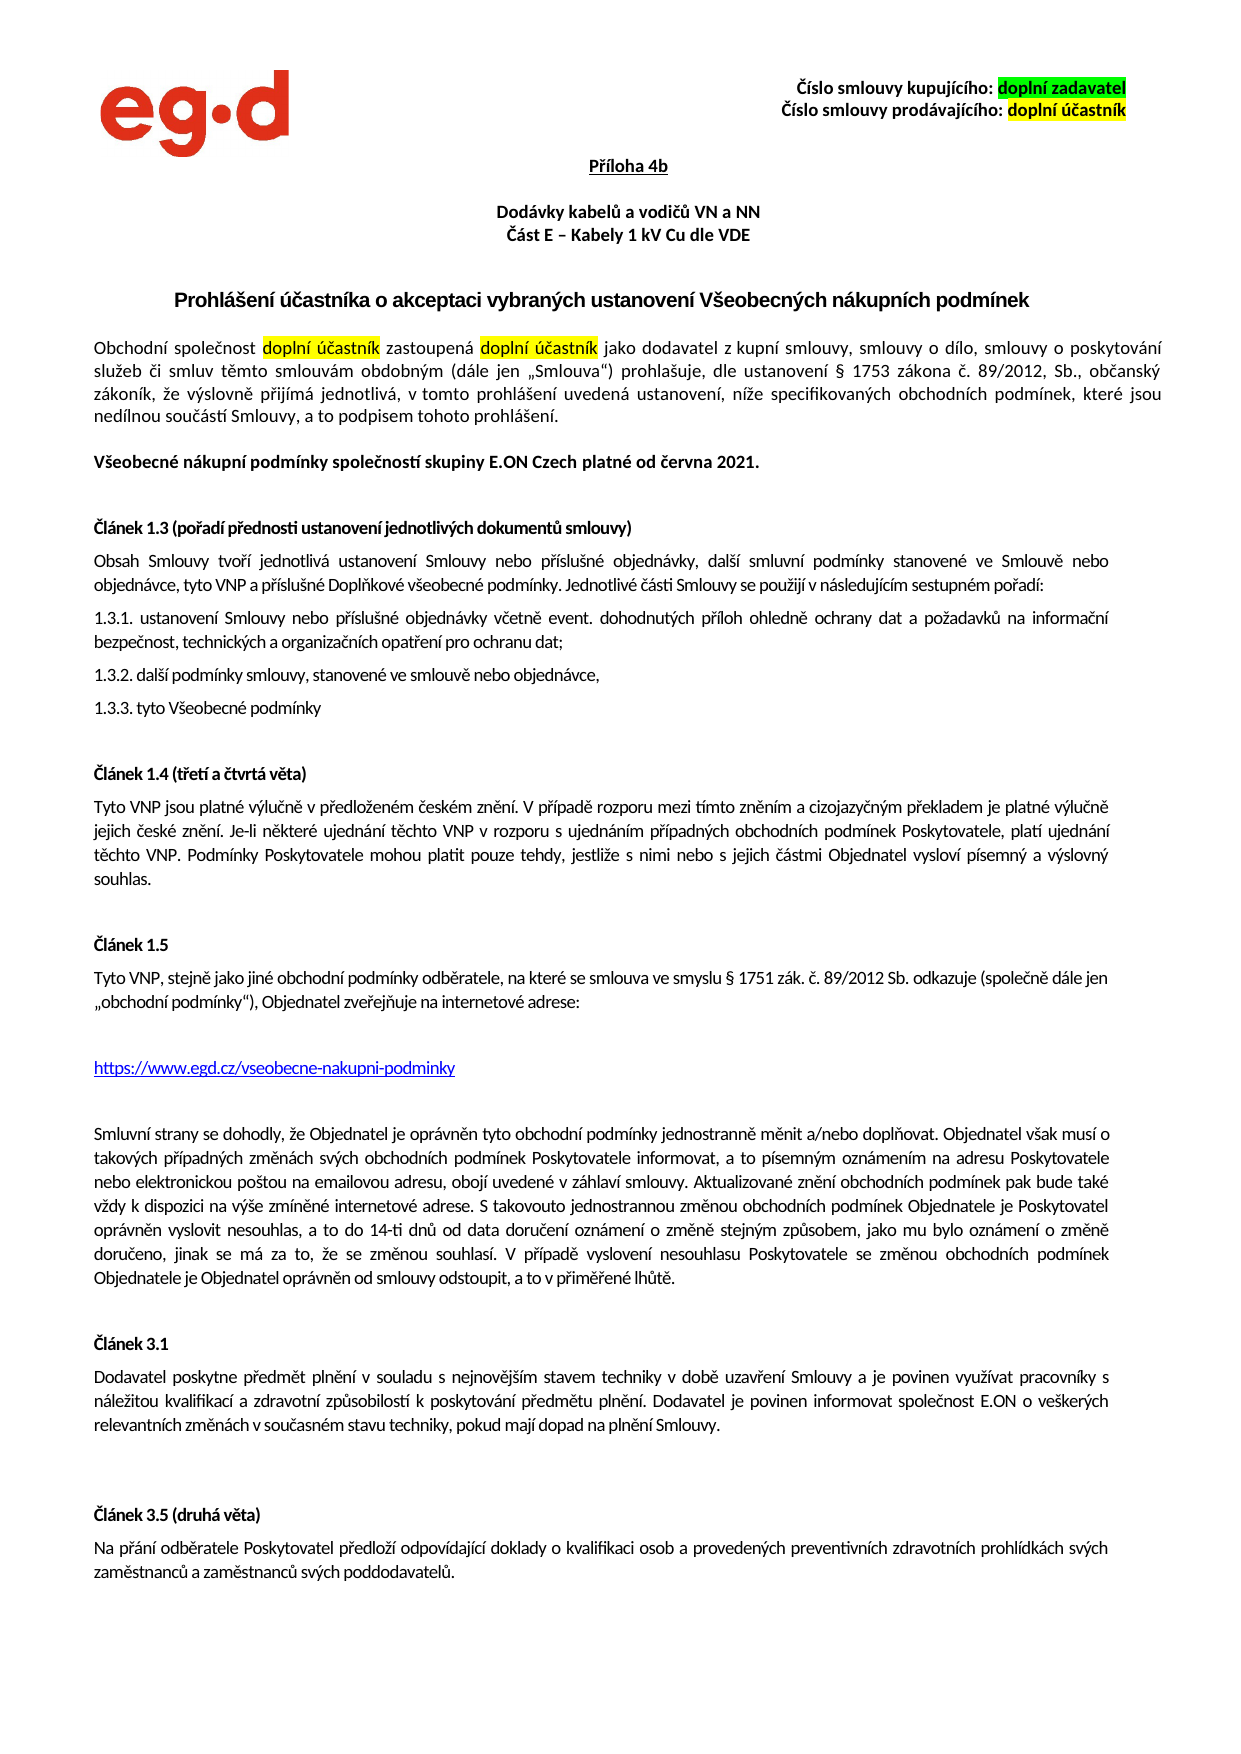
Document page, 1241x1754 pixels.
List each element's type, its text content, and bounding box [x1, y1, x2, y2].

text Článek 1.3 (pořadí přednosti ustanovení jednotlivých dokumentů smlouvy) [94, 515, 1110, 539]
text 1.3.3. tyto Všeobecné podmínky [94, 695, 1110, 719]
text 1.3.2. další podmínky smlouvy, stanovené ve smlouvě nebo objednávce, [94, 662, 1110, 686]
text Dodavatel poskytne předmět plnění v souladu s nejnovějším stavem techniky v době uzavření Smlouvy a je povinen využívat pracovníky s náležitou kvalifikací a zdravotní způsobilostí k poskytování předmětu plnění. Dodavatel je povinen informovat společnost E.ON o veškerých relevantních změnách v současném stavu techniky, pokud mají dopad na plnění Smlouvy. [94, 1364, 1110, 1436]
text Článek 1.4 (třetí a čtvrtá věta) [94, 761, 1110, 785]
text Prohlášení účastníka o akceptaci vybraných ustanovení Všeobecných nákupních podmínek [94, 288, 1110, 312]
text Všeobecné nákupní podmínky společností skupiny E.ON Czech platné od června 2021. [94, 450, 1163, 473]
text Dodávky kabelů a vodičů VN a NN [94, 200, 1163, 223]
text Tyto VNP, stejně jako jiné obchodní podmínky odběratele, na které se smlouva ve smyslu § 1751 zák. č. 89/2012 Sb. odkazuje (společně dále jen „obchodní podmínky“), Objednatel zveřejňuje na internetové adrese: [94, 965, 1110, 1013]
text Obsah Smlouvy tvoří jednotlivá ustanovení Smlouvy nebo příslušné objednávky, další smluvní podmínky stanovené ve Smlouvě nebo objednávce, tyto VNP a příslušné Doplňkové všeobecné podmínky. Jednotlivé části Smlouvy se použijí v následujícím sestupném pořadí: [94, 548, 1110, 596]
text 1.3.1. ustanovení Smlouvy nebo příslušné objednávky včetně event. dohodnutých příloh ohledně ochrany dat a požadavků na informační bezpečnost, technických a organizačních opatření pro ochranu dat; [94, 605, 1110, 653]
text Na přání odběratele Poskytovatel předloží odpovídající doklady o kvalifikaci osob a provedených preventivních zdravotních prohlídkách svých zaměstnanců a zaměstnanců svých poddodavatelů. [94, 1535, 1110, 1583]
text https://www.egd.cz/vseobecne-nakupni-podminky [94, 1055, 1110, 1079]
text Obchodní společnost doplní účastník zastoupená doplní účastník jako dodavatel z kupní smlouvy, smlouvy o dílo, smlouvy o poskytování služeb či smluv těmto smlouvám obdobným (dále jen „Smlouva“) prohlašuje, dle ustanovení § 1753 zákona č. 89/2012, Sb., občanský zákoník, že výslovně přijímá jednotlivá, v tomto prohlášení uvedená ustanovení, níže specifikovaných obchodních podmínek, které jsou nedílnou součástí Smlouvy, a to podpisem tohoto prohlášení. [94, 336, 1163, 427]
text Tyto VNP jsou platné výlučně v předloženém českém znění. V případě rozporu mezi tímto zněním a cizojazyčným překladem je platné výlučně jejich české znění. Je-li některé ujednání těchto VNP v rozporu s ujednáním případných obchodních podmínek Poskytovatele, platí ujednání těchto VNP. Podmínky Poskytovatele mohou platit pouze tehdy, jestliže s nimi nebo s jejich částmi Objednatel vysloví písemný a výslovný souhlas. [94, 794, 1110, 890]
text Smluvní strany se dohodly, že Objednatel je oprávněn tyto obchodní podmínky jednostranně měnit a/nebo doplňovat. Objednatel však musí o takových případných změnách svých obchodních podmínek Poskytovatele informovat, a to písemným oznámením na adresu Poskytovatele nebo elektronickou poštou na emailovou adresu, obojí uvedené v záhlaví smlouvy. Aktualizované znění obchodních podmínek pak bude také vždy k dispozici na výše zmíněné internetové adrese. S takovouto jednostrannou změnou obchodních podmínek Objednatele je Poskytovatel oprávněn vyslovit nesouhlas, a to do 14-ti dnů od data doručení oznámení o změně stejným způsobem, jako mu bylo oznámení o změně doručeno, jinak se má za to, že se změnou souhlasí. V případě vyslovení nesouhlasu Poskytovatele se změnou obchodních podmínek Objednatele je Objednatel oprávněn od smlouvy odstoupit, a to v přiměřené lhůtě. [94, 1121, 1110, 1289]
text Příloha 4b [94, 154, 1163, 177]
text Článek 3.1 [94, 1331, 1110, 1355]
text Článek 3.5 (druhá věta) [94, 1478, 1110, 1526]
picture [100, 70, 289, 154]
text Článek 1.5 [94, 932, 1110, 956]
text Část E – Kabely 1 kV Cu dle VDE [94, 223, 1163, 246]
